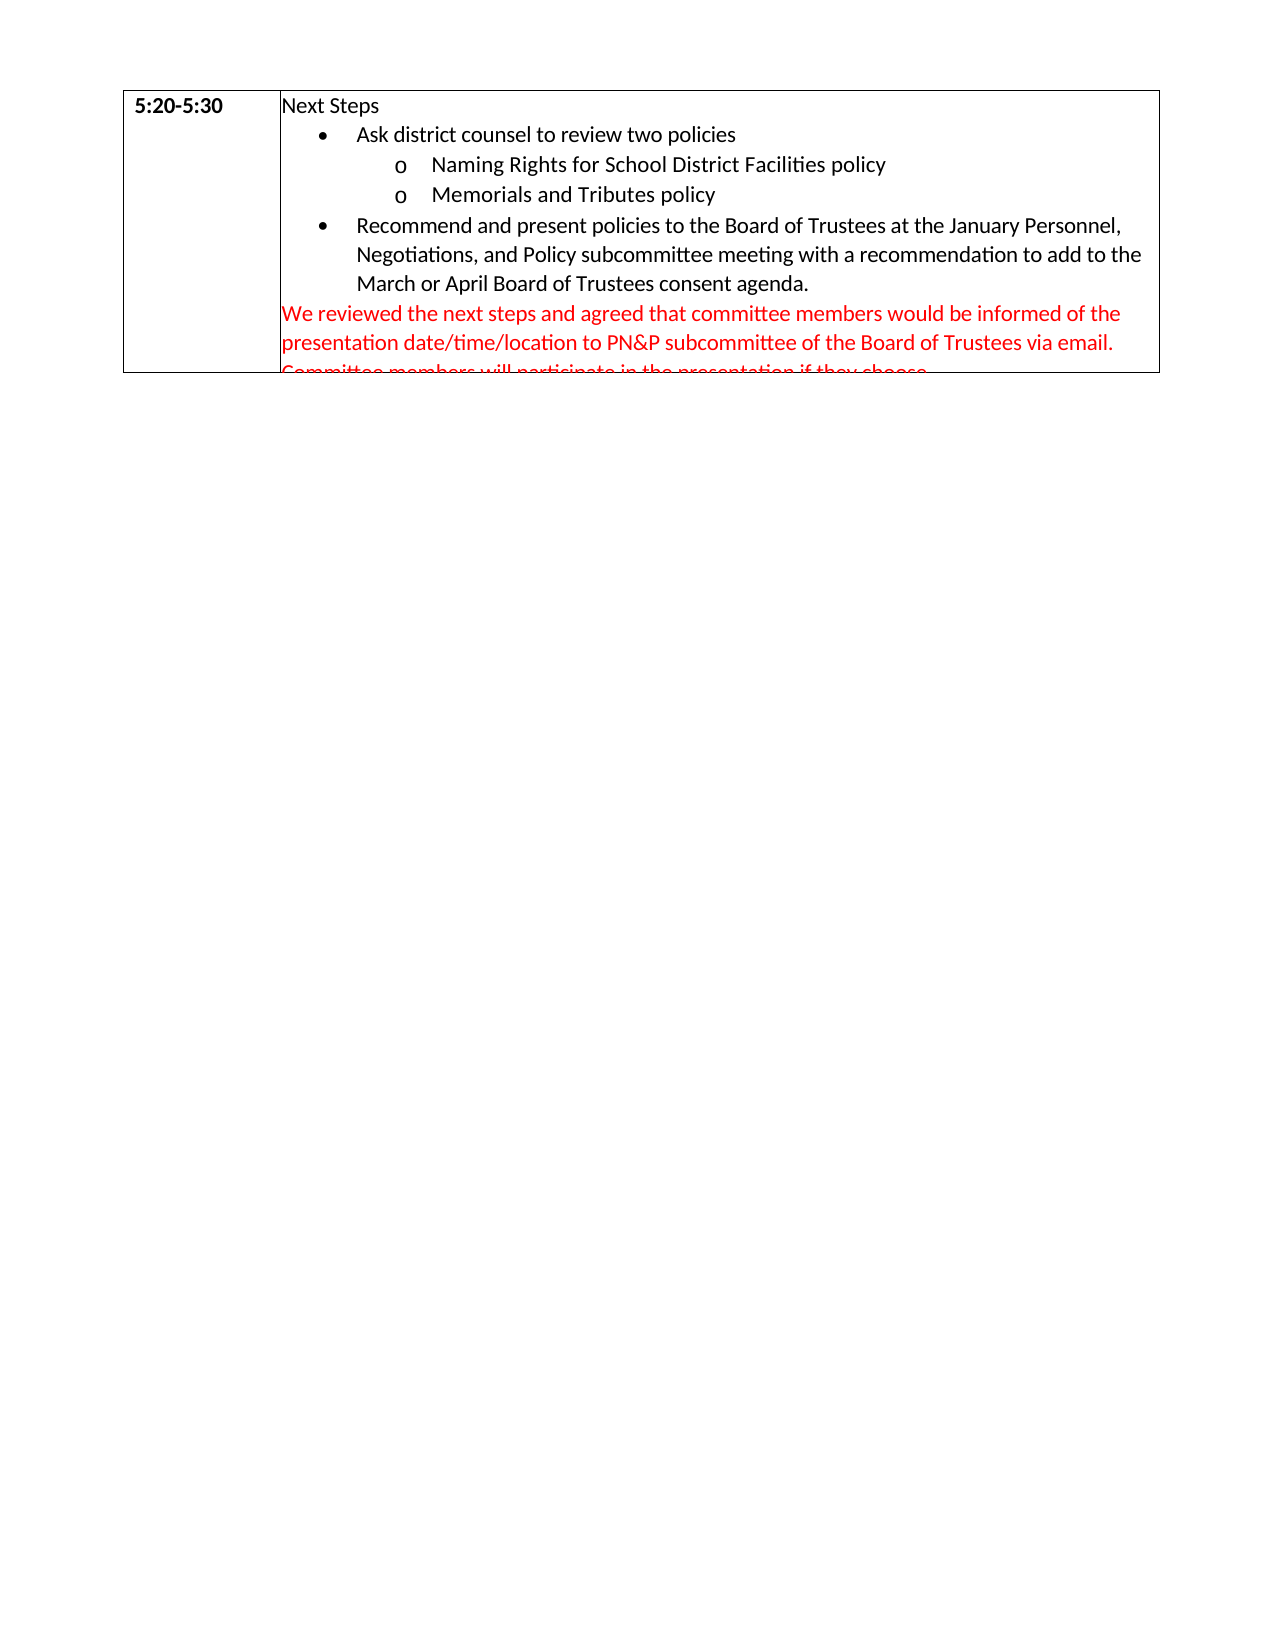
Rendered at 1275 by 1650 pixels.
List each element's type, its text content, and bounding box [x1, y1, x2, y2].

table_cell 5:20-5:30 [124, 91, 280, 372]
table_cell Next Steps Ask district counsel to review two policies Naming Rights for School District Facilities policy Memorials and Tributes policy Recommend and present policies to the Board of Trustees at the January Personnel, Negotiations, and Policy subcommittee meeting with a recommendation to add to the March or April Board of Trustees consent agenda. We reviewed the next steps and agreed that committee members would be informed of the presentation date/time/location to PN&P subcommittee of the Board of Trustees via email. Committee members will participate in the presentation if they choose. [281, 91, 1159, 372]
